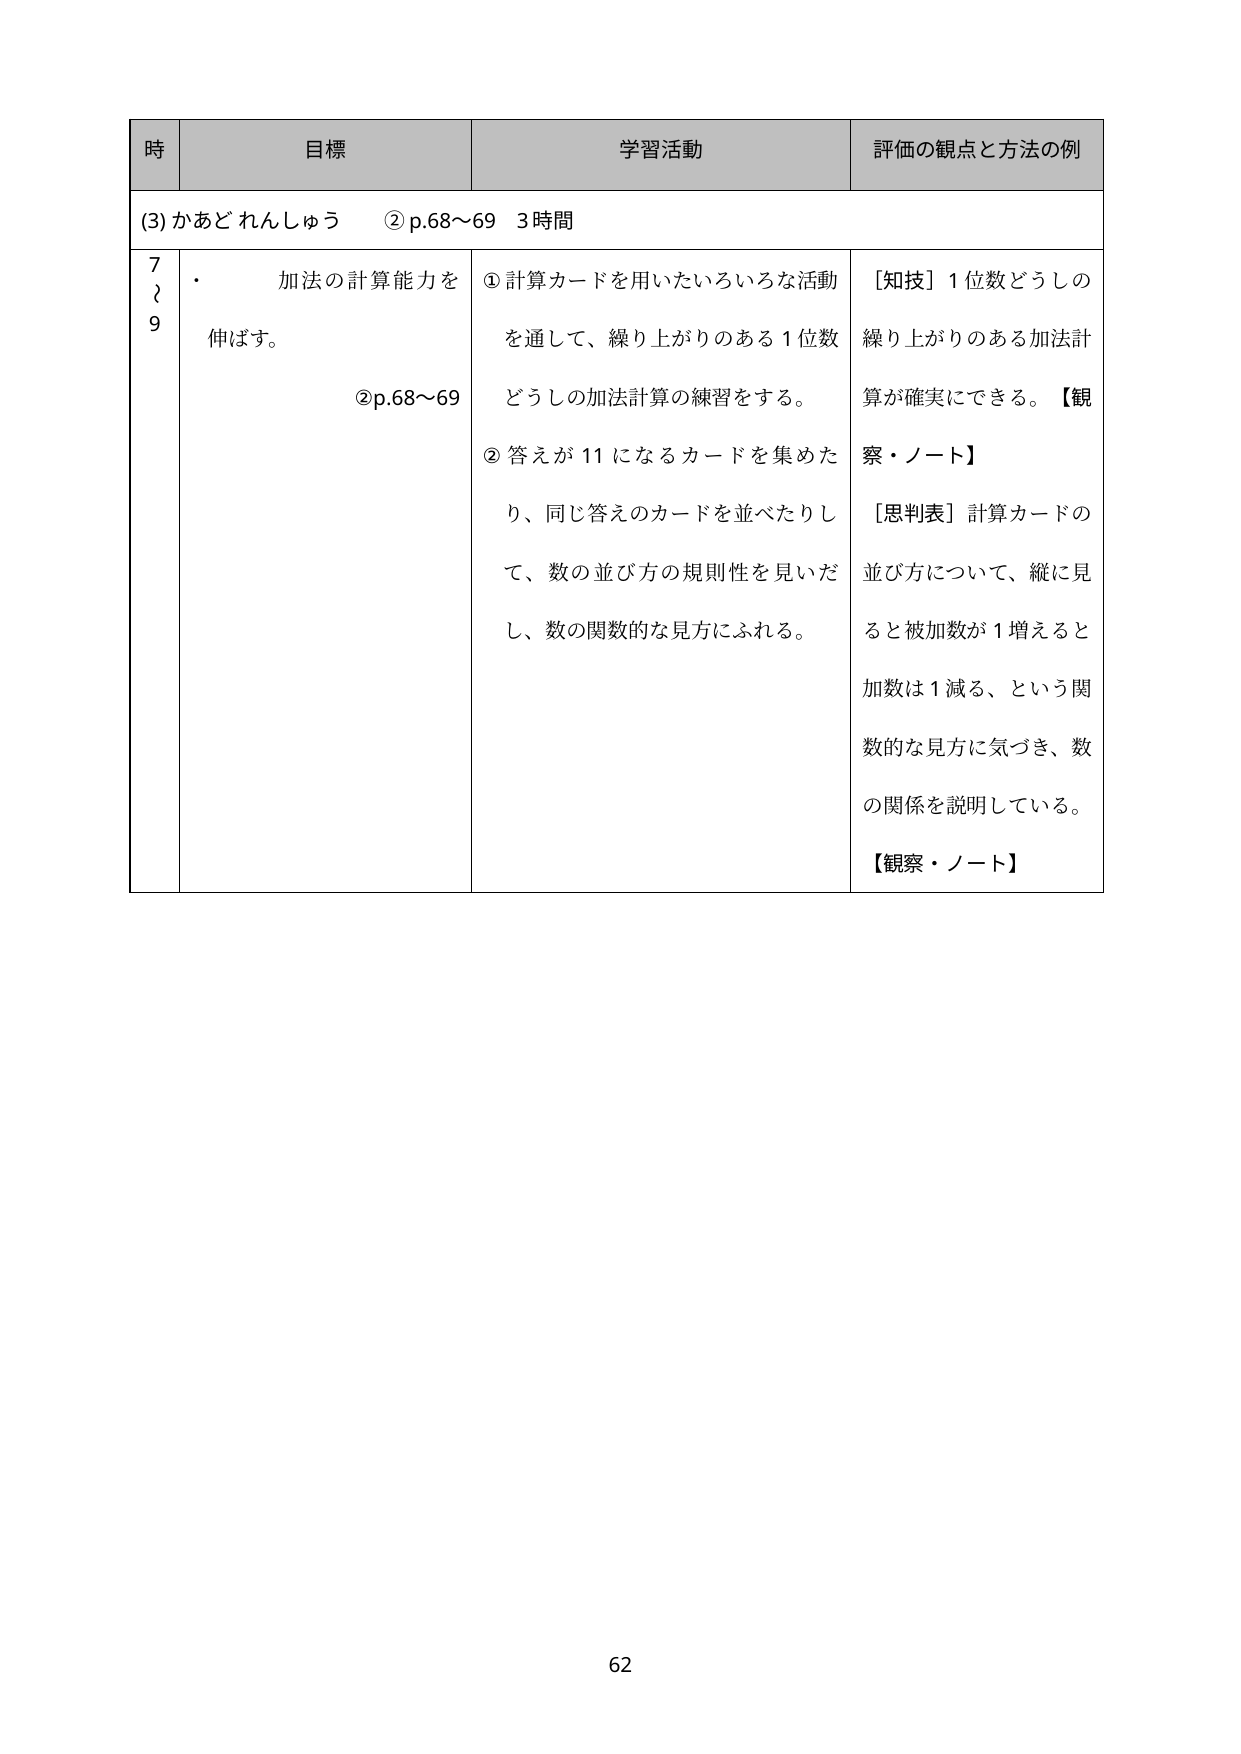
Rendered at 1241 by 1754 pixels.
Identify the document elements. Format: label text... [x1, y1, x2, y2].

table_cell (3) かあど れんしゅう ②p.68～69 3時間 [131, 191, 1103, 249]
table_cell 加法の計算能力を伸ばす。 ②p.68～69 [180, 250, 471, 892]
table_header 評価の観点と方法の例 [851, 120, 1103, 190]
table_cell 7 ～ 9 [131, 250, 179, 892]
table_header 学習活動 [472, 120, 850, 190]
table_cell ①計算カードを用いたいろいろな活動を通して、繰り上がりのある1位数どうしの加法計算の練習をする。 ②答えが11になるカードを集めたり、同じ答えのカードを並べたりして、数の並び方の規則性を見いだし、数の関数的な見方にふれる。 [472, 250, 850, 892]
table_cell ［知技］1位数どうしの繰り上がりのある加法計算が確実にできる。【観察・ノート】 ［思判表］計算カードの並び方について、縦に見ると被加数が1増えると加数は1減る、という関数的な見方に気づき、数の関係を説明している。【観察・ノート】 [851, 250, 1103, 892]
table_header 目標 [180, 120, 471, 190]
table_header 時 [131, 120, 179, 190]
